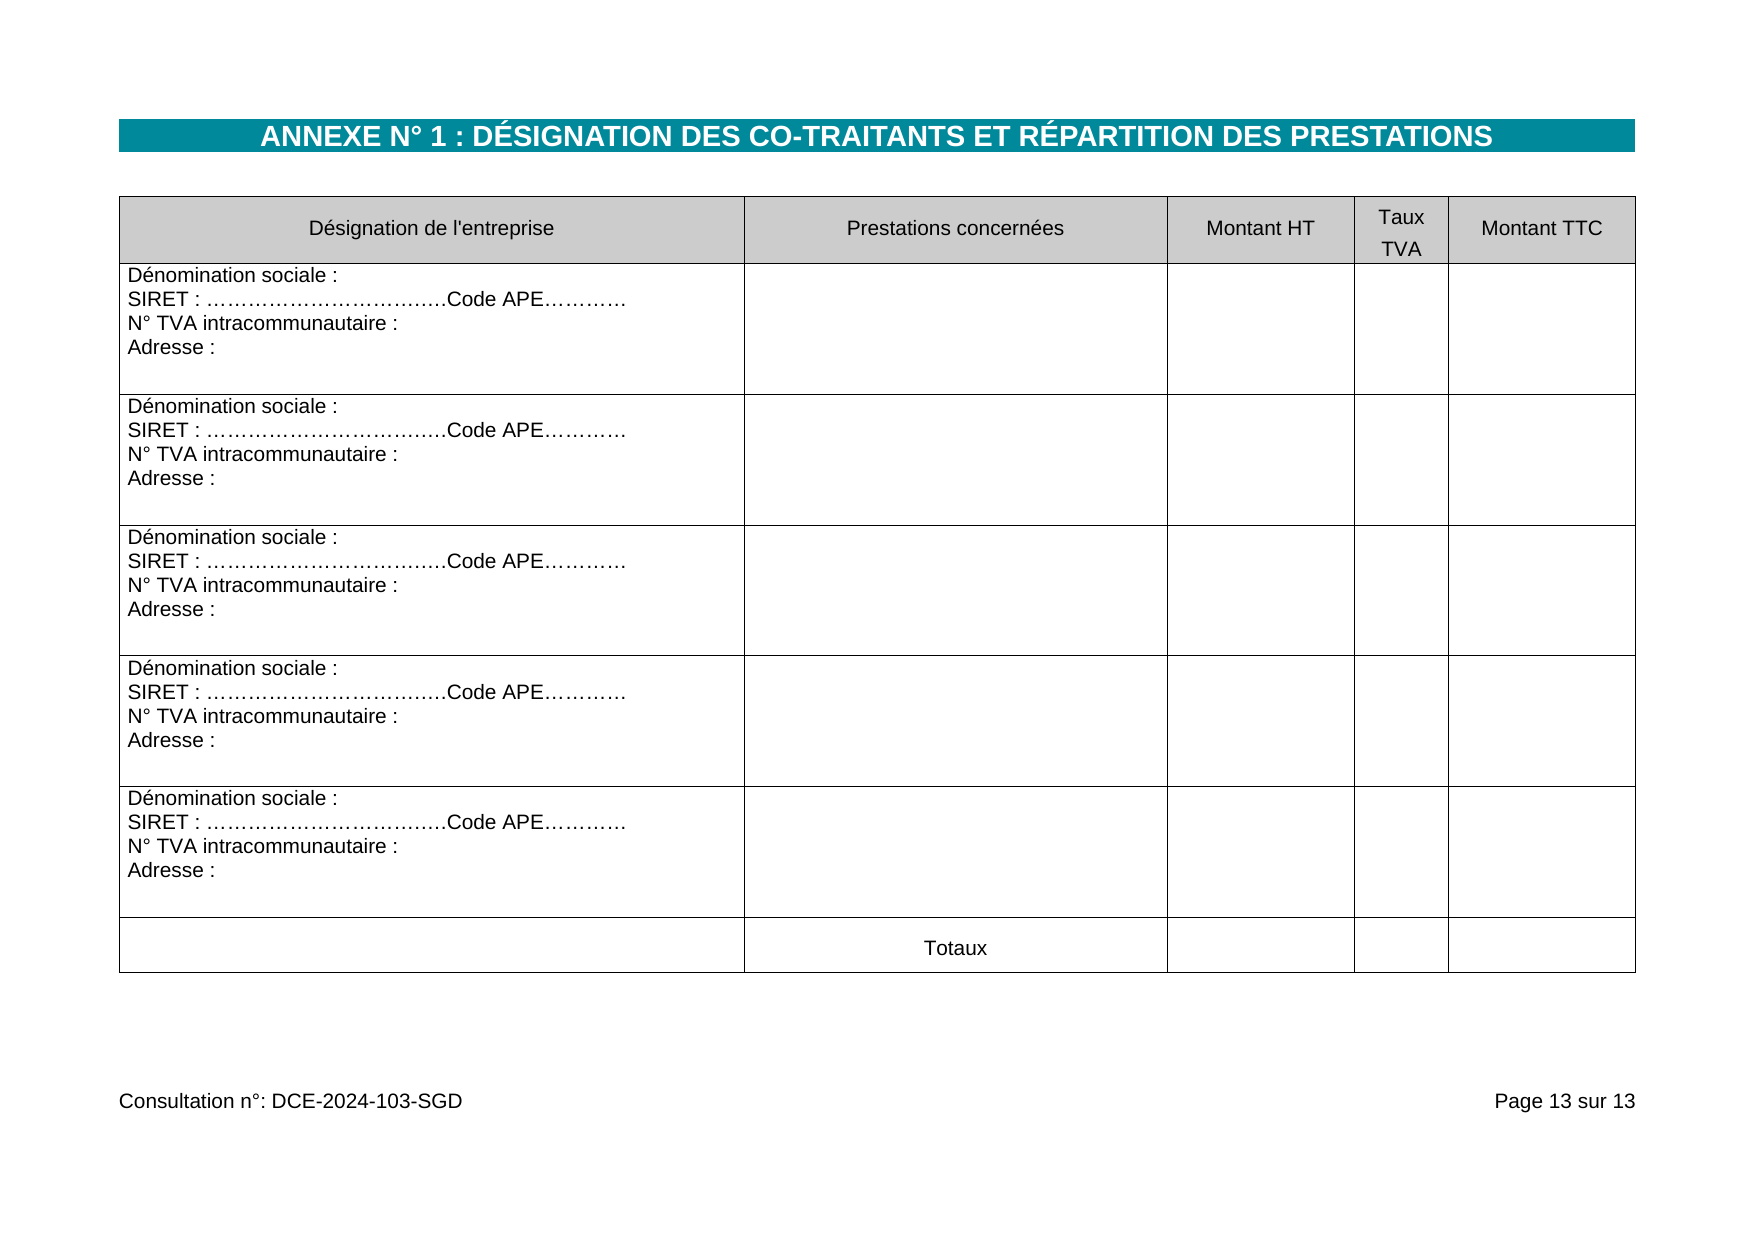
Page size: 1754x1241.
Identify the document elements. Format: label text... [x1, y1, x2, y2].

table_cell Dénomination sociale : SIRET : ………………………….….Code APE………… N° TVA intracommunautaire : Adresse : [120, 264, 744, 394]
table_cell [745, 656, 1167, 786]
table_cell Dénomination sociale : SIRET : ………………………….….Code APE………… N° TVA intracommunautaire : Adresse : [120, 526, 744, 655]
subtitle ANNEXE N° 1 : DÉSIGNATION DES CO-TRAITANTS ET RÉPARTITION DES PRESTATIONS [119, 119, 1635, 152]
table_cell [1168, 264, 1354, 394]
table_cell [1355, 787, 1448, 917]
table_cell [1355, 395, 1448, 525]
table_cell [1449, 526, 1635, 655]
table_cell Totaux [745, 918, 1167, 972]
table_cell [1355, 656, 1448, 786]
table_cell Dénomination sociale : SIRET : ………………………….….Code APE………… N° TVA intracommunautaire : Adresse : [120, 656, 744, 786]
table_cell [1355, 526, 1448, 655]
table_cell [1168, 395, 1354, 525]
table_header Taux TVA [1355, 197, 1448, 263]
table_header Prestations concernées [745, 197, 1167, 263]
table_cell [1168, 526, 1354, 655]
table_header Désignation de l'entreprise [120, 197, 744, 263]
table_cell [1168, 918, 1354, 972]
table_cell [1355, 264, 1448, 394]
table_cell [1168, 787, 1354, 917]
table_cell [1355, 918, 1448, 972]
table_cell [1449, 656, 1635, 786]
table_cell Dénomination sociale : SIRET : ………………………….….Code APE………… N° TVA intracommunautaire : Adresse : [120, 395, 744, 525]
table_header Montant HT [1168, 197, 1354, 263]
table_cell [120, 918, 744, 972]
table_cell [745, 395, 1167, 525]
table_cell [1449, 918, 1635, 972]
table_cell [1449, 264, 1635, 394]
table_header Montant TTC [1449, 197, 1635, 263]
table_cell [745, 526, 1167, 655]
table_cell [1449, 395, 1635, 525]
table_cell [745, 787, 1167, 917]
table_cell Dénomination sociale : SIRET : ………………………….….Code APE………… N° TVA intracommunautaire : Adresse : [120, 787, 744, 917]
table_cell [1168, 656, 1354, 786]
table_cell [1449, 787, 1635, 917]
table_cell [745, 264, 1167, 394]
